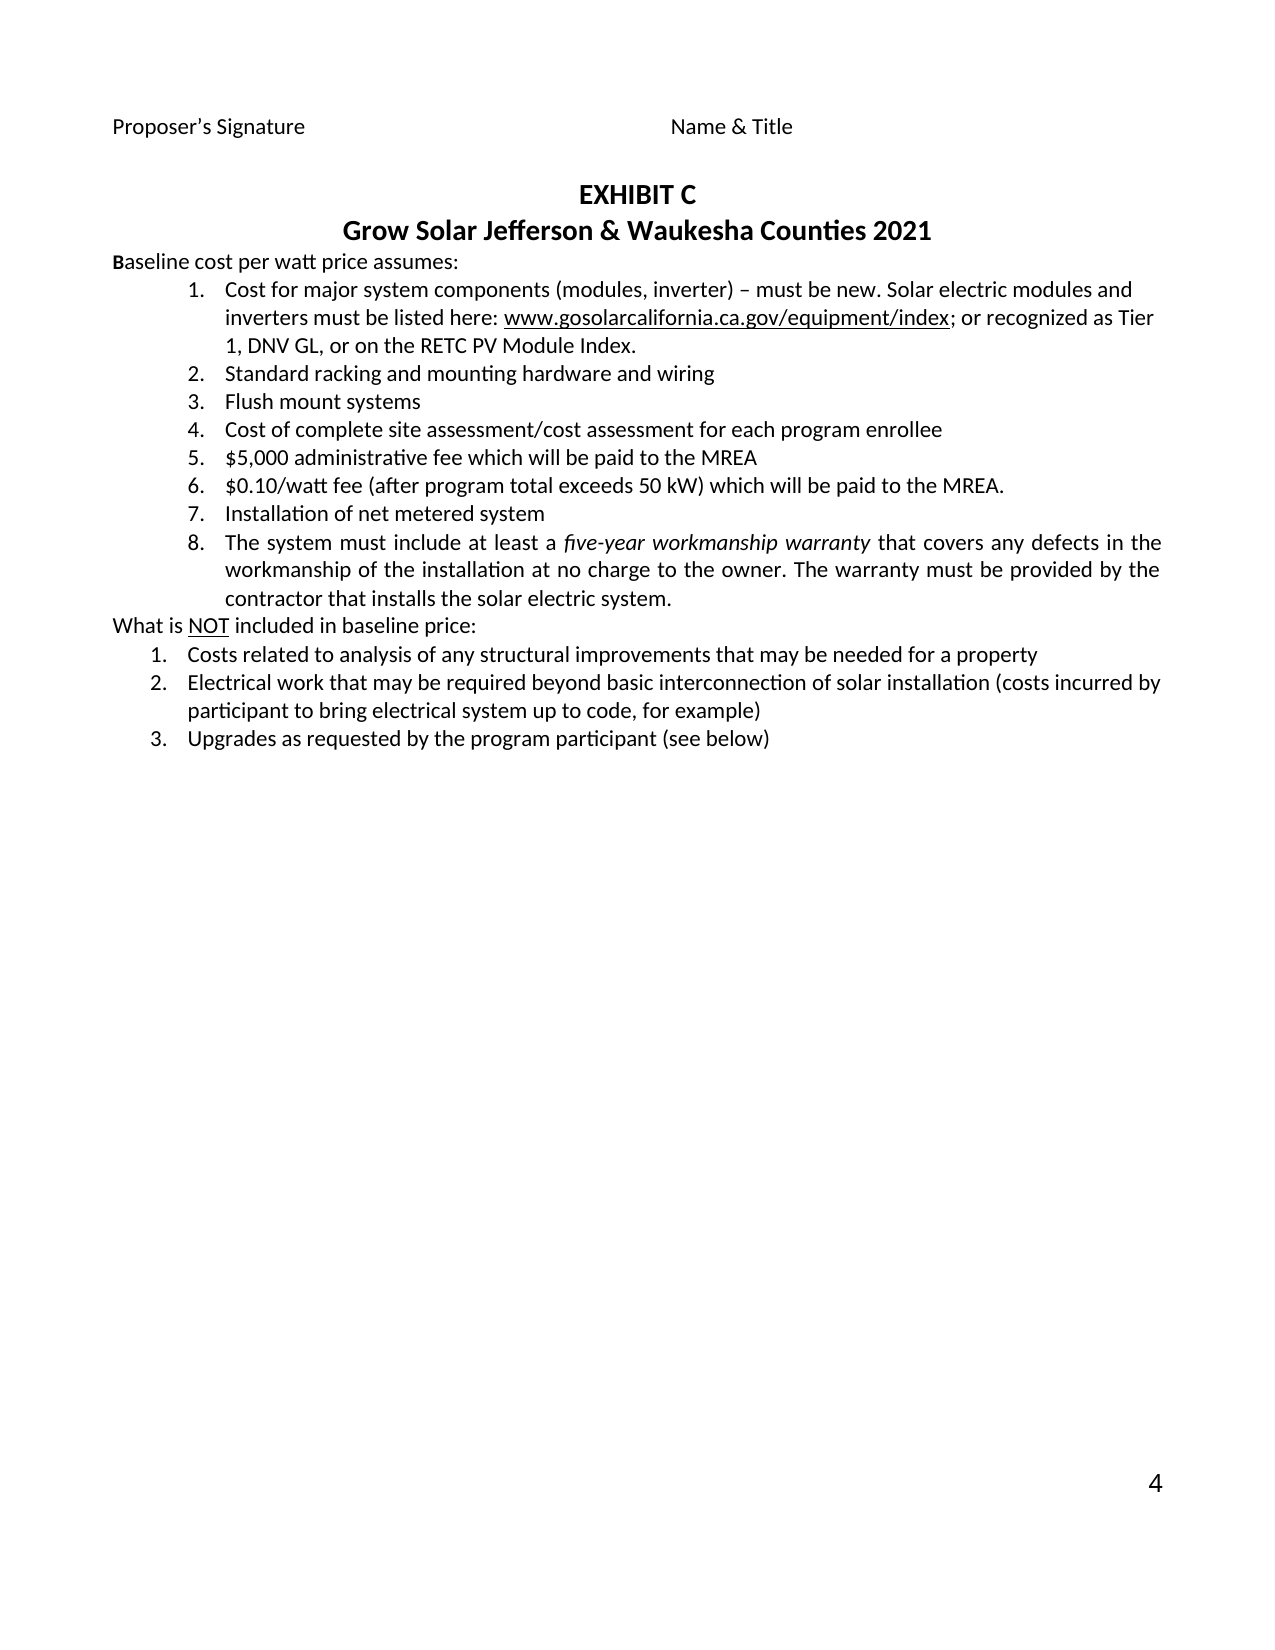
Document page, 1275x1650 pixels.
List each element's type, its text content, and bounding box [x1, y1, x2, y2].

list The system must include at least a five-year workmanship warranty that covers any defects in the workmanship of the installation at no charge to the owner. The warranty must be provided by the contractor that installs the solar electric system. [187, 528, 1162, 612]
list $0.10/watt fee (after program total exceeds 50 kW) which will be paid to the MREA. [187, 472, 1162, 499]
list Flush mount systems [187, 387, 1162, 416]
list Installation of net metered system [187, 499, 1162, 528]
text Grow Solar Jefferson & Waukesha Counties 2021 [112, 212, 1162, 247]
list Cost for major system components (modules, inverter) – must be new. Solar electric modules and inverters must be listed here: www.gosolarcalifornia.ca.gov/equipment/index; or recognized as Tier 1, DNV GL, or on the RETC PV Module Index. [187, 275, 1162, 359]
text What is NOT included in baseline price: [112, 612, 1162, 640]
text Baseline cost per watt price assumes: [112, 247, 1162, 275]
list $5,000 administrative fee which will be paid to the MREA [187, 443, 1162, 472]
text Proposer’s Signature Name & Title [112, 112, 1162, 141]
text EXHIBIT C [112, 176, 1162, 212]
list Standard racking and mounting hardware and wiring [187, 359, 1162, 387]
list Costs related to analysis of any structural improvements that may be needed for a property [150, 640, 1162, 668]
list Electrical work that may be required beyond basic interconnection of solar installation (costs incurred by participant to bring electrical system up to code, for example) [150, 668, 1162, 724]
list Upgrades as requested by the program participant (see below) [150, 724, 1162, 752]
list Cost of complete site assessment/cost assessment for each program enrollee [187, 416, 1162, 443]
